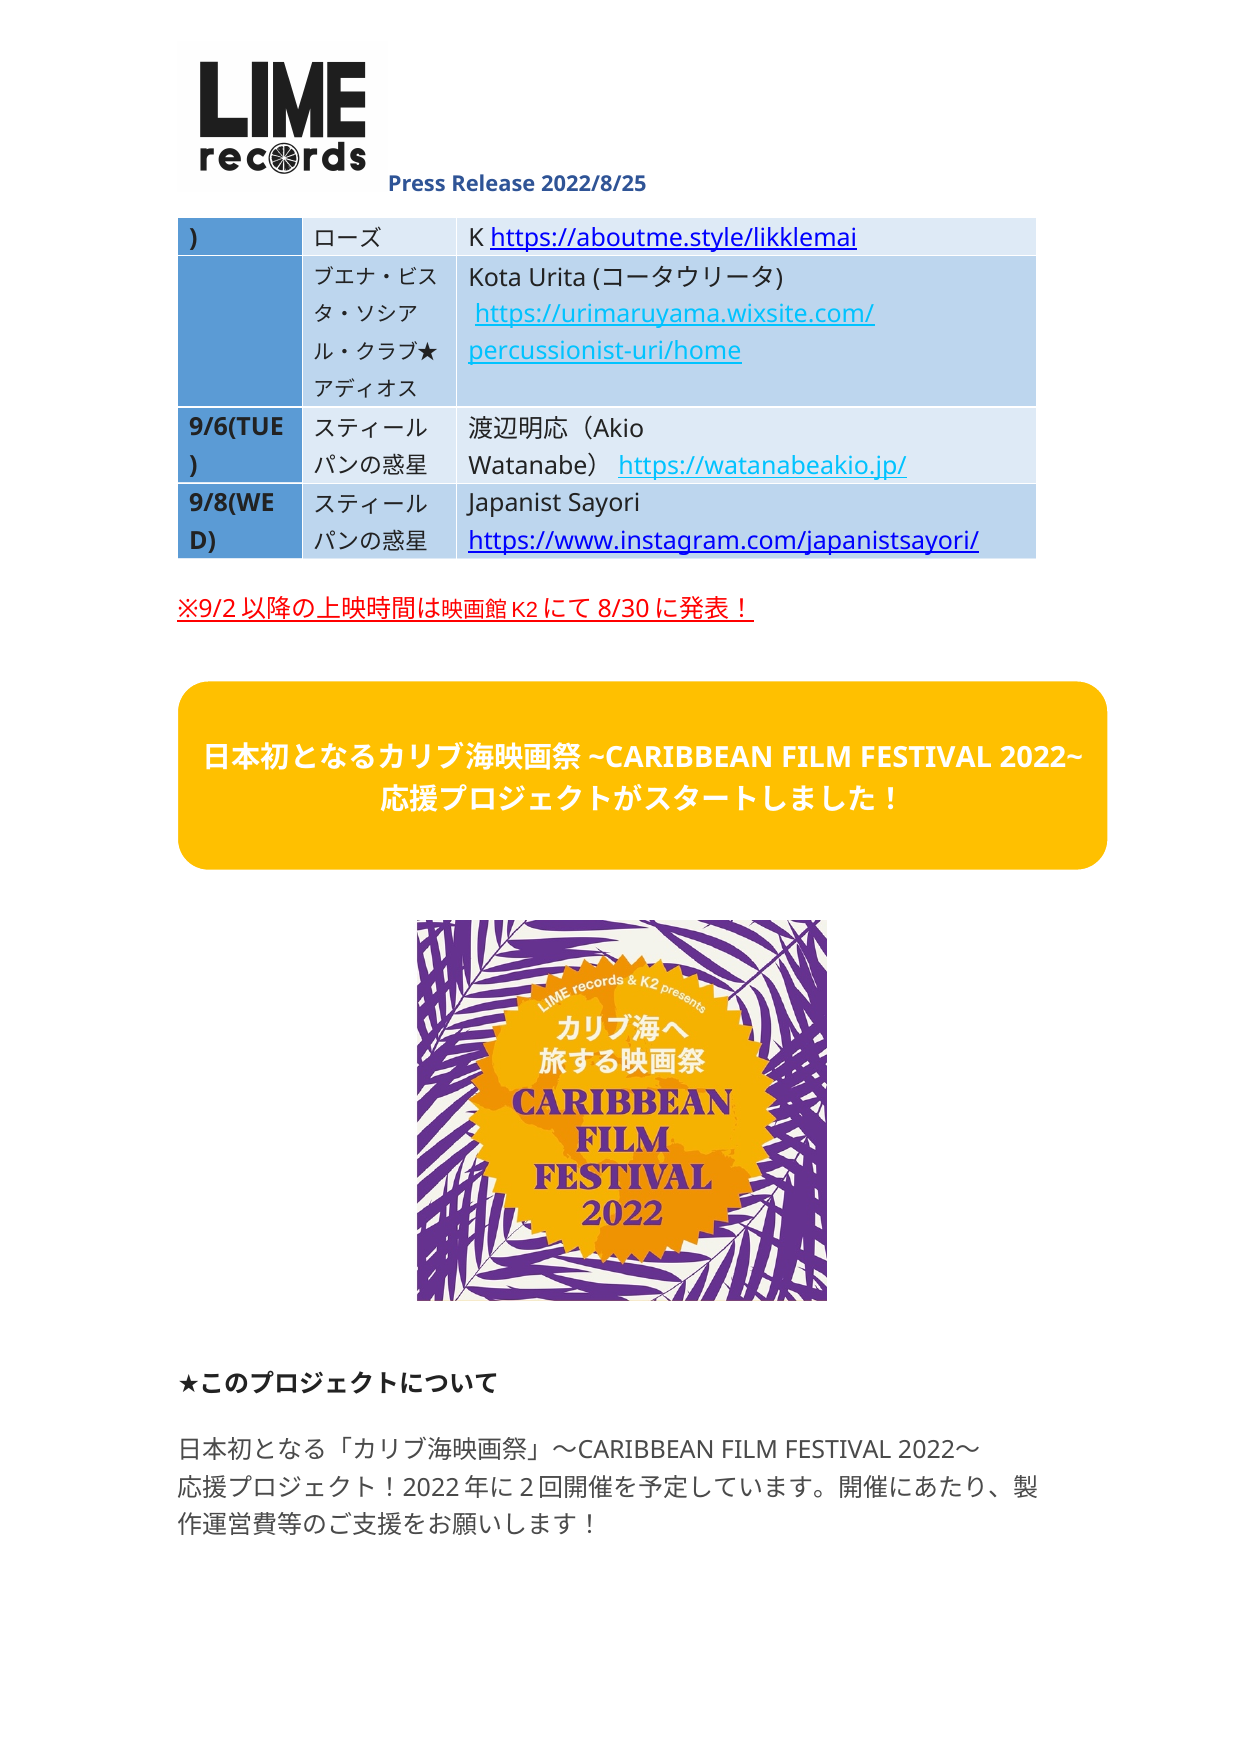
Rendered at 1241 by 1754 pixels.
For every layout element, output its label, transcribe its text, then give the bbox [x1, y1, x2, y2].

table_cell Japanist Sayori https://www.instagram.com/japanistsayori/ [457, 484, 1036, 558]
table_cell カリプソ・ローズ [303, 218, 456, 255]
subtitle ※9/2以降の上映時間は映画館K2にて8/30に発表！ [177, 589, 1063, 625]
table_cell 9/4(SUN) [178, 218, 302, 255]
picture [413, 920, 827, 1301]
table_cell [178, 256, 302, 406]
table_cell 9/8(WED) [178, 484, 302, 558]
text ★このプロジェクトについて [177, 1362, 1063, 1400]
text 日本初となる「カリブ海映画祭」～CARIBBEAN FILM FESTIVAL 2022～ 応援プロジェクト！2022年に2回開催を予定しています。開催にあたり、製作運営費等のご支援をお願いします！ [177, 1429, 1063, 1542]
picture [177, 41, 388, 192]
table_cell Likkle Mai & Th K https://aboutme.style/likklemai [457, 218, 1036, 255]
table_cell 9/6(TUE) [178, 408, 302, 482]
table_cell Kota Urita (コータウリータ) https://urimaruyama.wixsite.com/percussionist-uri/home [457, 256, 1036, 406]
table_cell スティールパンの惑星 [303, 484, 456, 558]
table_cell 渡辺明応（Akio Watanabe） https://watanabeakio.jp/ [457, 408, 1036, 482]
table_cell スティールパンの惑星 [303, 408, 456, 482]
table_cell ブエナ・ビスタ・ソシアル・クラブ★アディオス [303, 256, 456, 406]
